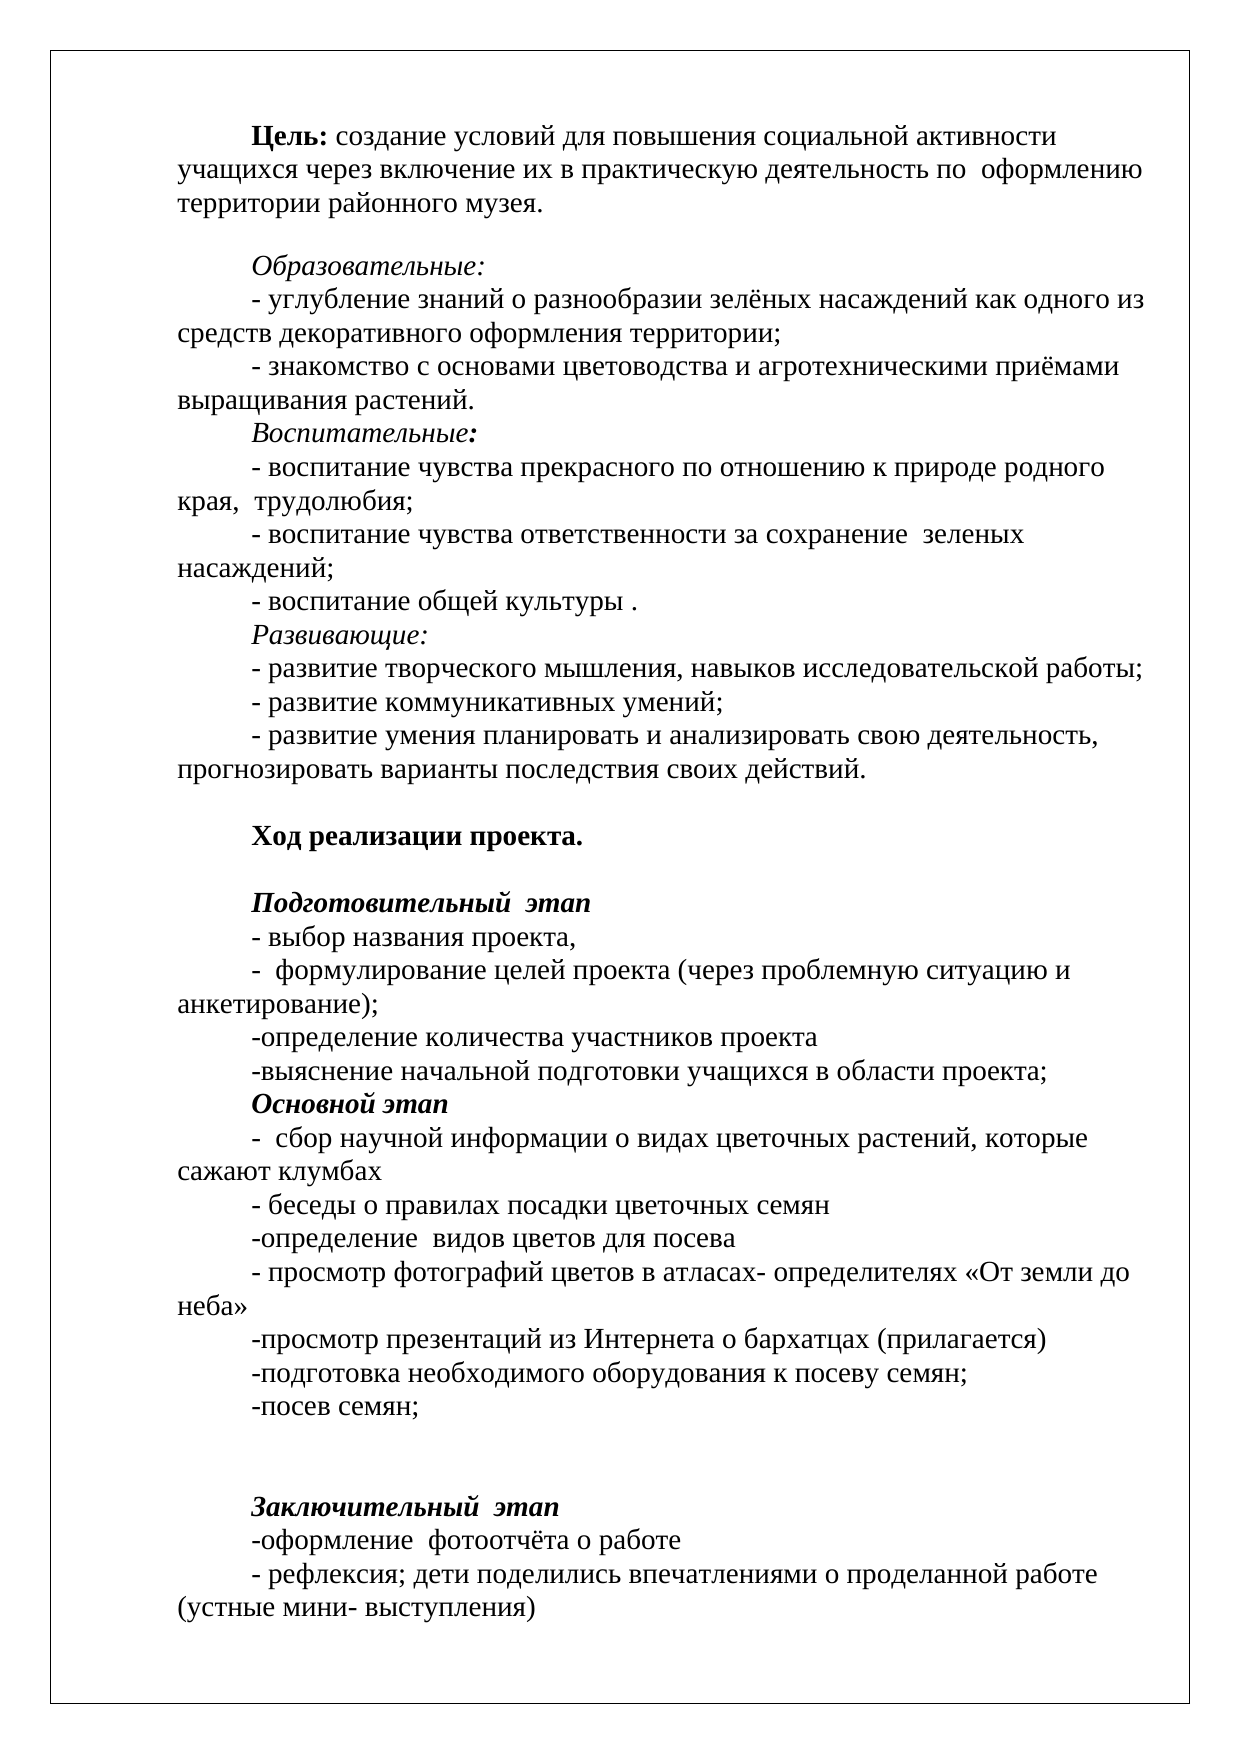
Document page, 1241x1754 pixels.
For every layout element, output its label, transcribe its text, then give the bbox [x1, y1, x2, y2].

text Основной этап [177, 1086, 1152, 1120]
text - воспитание общей культуры . [177, 583, 1152, 617]
text - просмотр фотографий цветов в атласах- определителях «От земли до неба» [177, 1254, 1152, 1321]
text Заключительный этап [177, 1489, 1152, 1522]
text -выяснение начальной подготовки учащихся в области проекта; [177, 1053, 1152, 1086]
text - формулирование целей проекта (через проблемную ситуацию и анкетирование); [177, 952, 1152, 1019]
text Воспитательные: [177, 416, 1152, 449]
text - знакомство с основами цветоводства и агротехническими приёмами выращивания растений. [177, 348, 1152, 416]
text -определение видов цветов для посева [177, 1221, 1152, 1254]
text -оформление фотоотчёта о работе [177, 1522, 1152, 1556]
text Развивающие: [177, 617, 1152, 650]
text - беседы о правилах посадки цветочных семян [177, 1187, 1152, 1221]
text - развитие умения планировать и анализировать свою деятельность, прогнозировать варианты последствия своих действий. [177, 717, 1152, 784]
text - углубление знаний о разнообразии зелёных насаждений как одного из средств декоративного оформления территории; [177, 281, 1152, 348]
text - рефлексия; дети поделились впечатлениями о проделанной работе (устные мини- выступления) [177, 1556, 1152, 1623]
text -подготовка необходимого оборудования к посеву семян; [177, 1355, 1152, 1388]
text - выбор названия проекта, [177, 919, 1152, 952]
text -посев семян; [177, 1388, 1152, 1422]
text -просмотр презентаций из Интернета о бархатцах (прилагается) [177, 1321, 1152, 1355]
text Образовательные: [177, 248, 1152, 281]
text - развитие творческого мышления, навыков исследовательской работы; [177, 650, 1152, 684]
text - воспитание чувства прекрасного по отношению к природе родного края, трудолюбия; [177, 449, 1152, 516]
text -определение количества участников проекта [177, 1019, 1152, 1053]
text - сбор научной информации о видах цветочных растений, которые сажают клумбах [177, 1120, 1152, 1187]
text Цель: создание условий для повышения социальной активности учащихся через включение их в практическую деятельность по оформлению территории районного музея. [177, 118, 1152, 219]
text - развитие коммуникативных умений; [177, 684, 1152, 717]
text - воспитание чувства ответственности за сохранение зеленых насаждений; [177, 516, 1152, 583]
text Подготовительный этап [177, 885, 1152, 919]
text Ход реализации проекта. [177, 818, 1152, 852]
